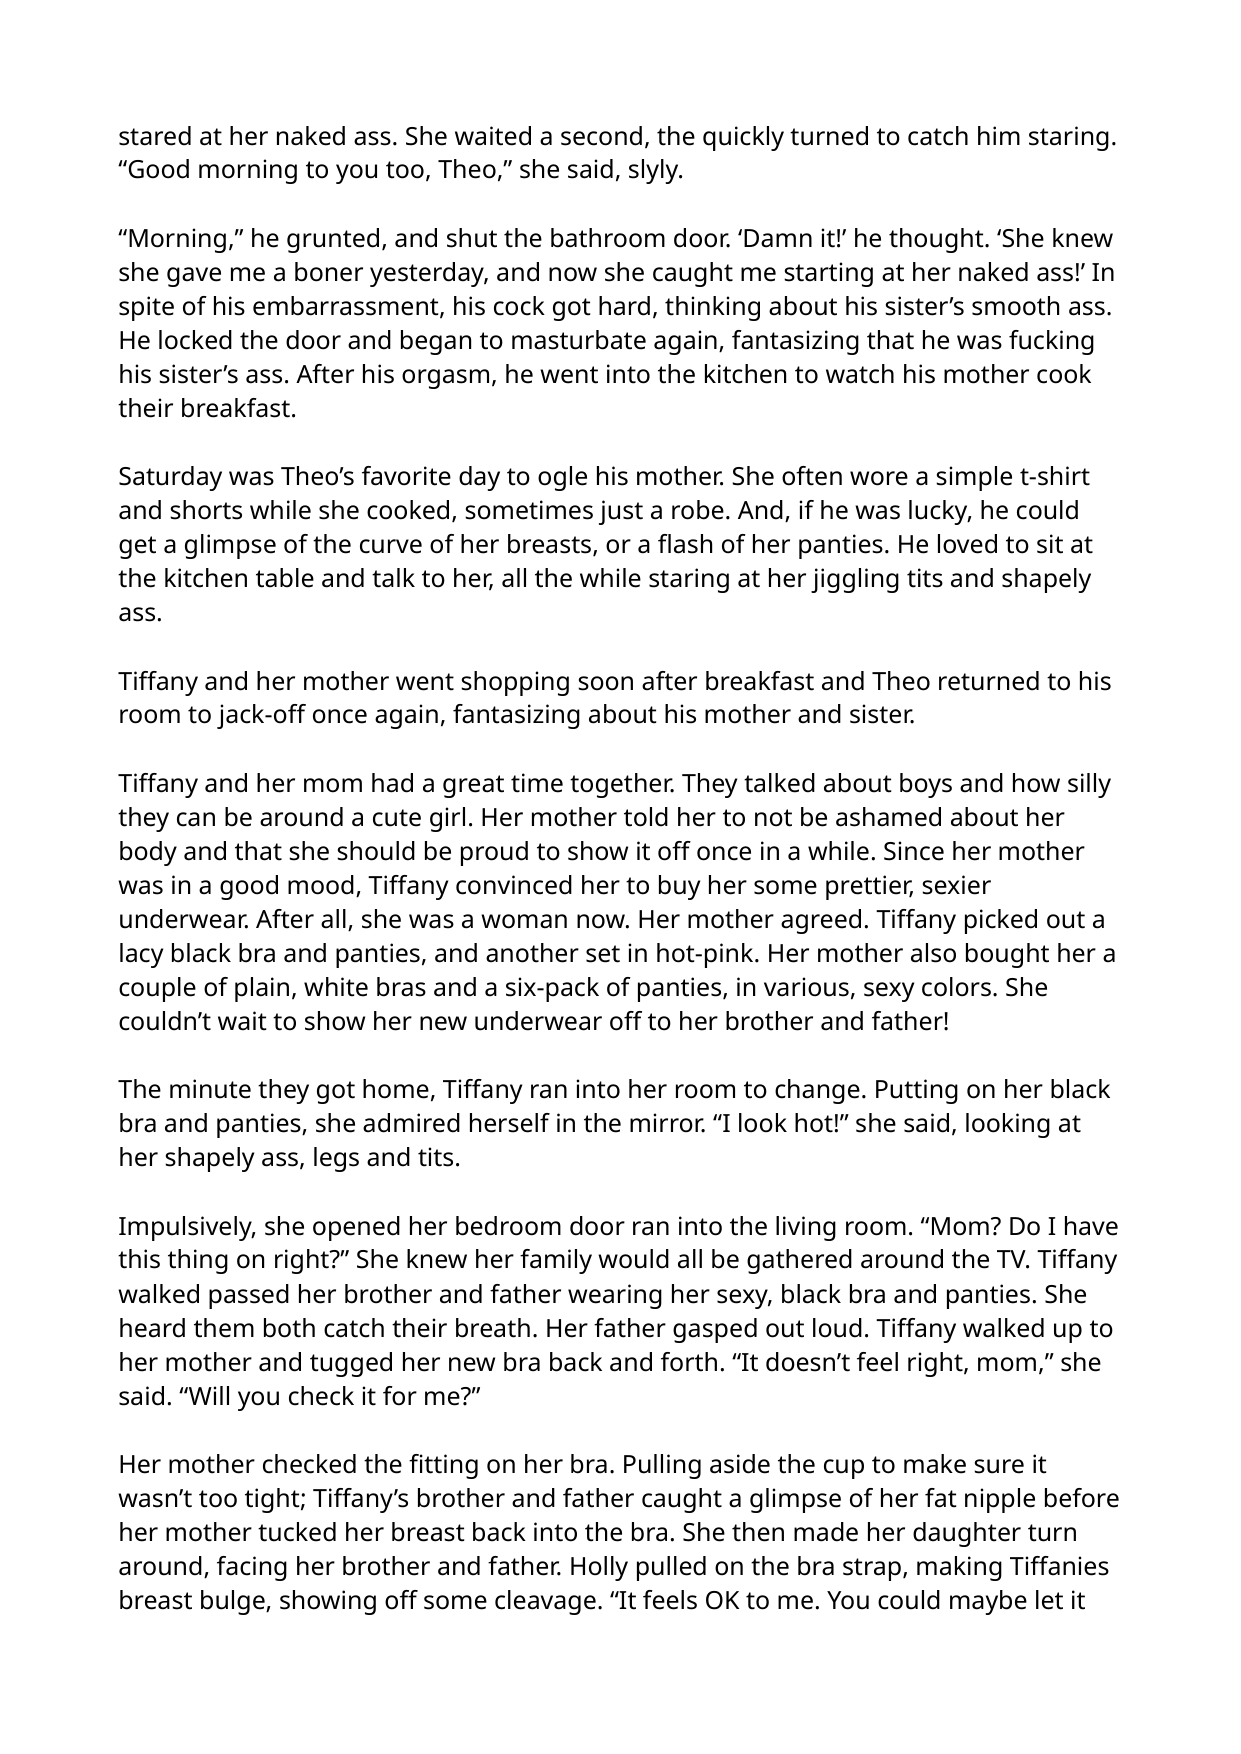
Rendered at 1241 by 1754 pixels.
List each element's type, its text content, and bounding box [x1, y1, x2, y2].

text Tiffany and her mother went shopping soon after breakfast and Theo returned to his room to jack-off once again, fantasizing about his mother and sister. [118, 663, 1122, 731]
text Impulsively, she opened her bedroom door ran into the living room. “Mom? Do I have this thing on right?” She knew her family would all be gathered around the TV. Tiffany walked passed her brother and father wearing her sexy, black bra and panties. She heard them both catch their breath. Her father gasped out loud. Tiffany walked up to her mother and tugged her new bra back and forth. “It doesn’t feel right, mom,” she said. “Will you check it for me?” [118, 1208, 1122, 1412]
text Saturday was Theo’s favorite day to ogle his mother. She often wore a simple t-shirt and shorts while she cooked, sometimes just a robe. And, if he was lucky, he could get a glimpse of the curve of her breasts, or a flash of her panties. He loved to sit at the kitchen table and talk to her, all the while staring at her jiggling tits and shapely ass. [118, 459, 1122, 629]
text Tiffany and her mom had a great time together. They talked about boys and how silly they can be around a cute girl. Her mother told her to not be ashamed about her body and that she should be proud to show it off once in a while. Since her mother was in a good mood, Tiffany convinced her to buy her some prettier, sexier underwear. After all, she was a woman now. Her mother agreed. Tiffany picked out a lacy black bra and panties, and another set in hot-pink. Her mother also bought her a couple of plain, white bras and a six-pack of panties, in various, sexy colors. She couldn’t wait to show her new underwear off to her brother and father! [118, 765, 1122, 1038]
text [118, 118, 1122, 186]
text “Morning,” he grunted, and shut the bathroom door. ‘Damn it!’ he thought. ‘She knew she gave me a boner yesterday, and now she caught me starting at her naked ass!’ In spite of his embarrassment, his cock got hard, thinking about his sister’s smooth ass. He locked the door and began to masturbate again, fantasizing that he was fucking his sister’s ass. After his orgasm, he went into the kitchen to watch his mother cook their breakfast. [118, 220, 1122, 425]
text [118, 1447, 1122, 1617]
text The minute they got home, Tiffany ran into her room to change. Putting on her black bra and panties, she admired herself in the mirror. “I look hot!” she said, looking at her shapely ass, legs and tits. [118, 1072, 1122, 1174]
